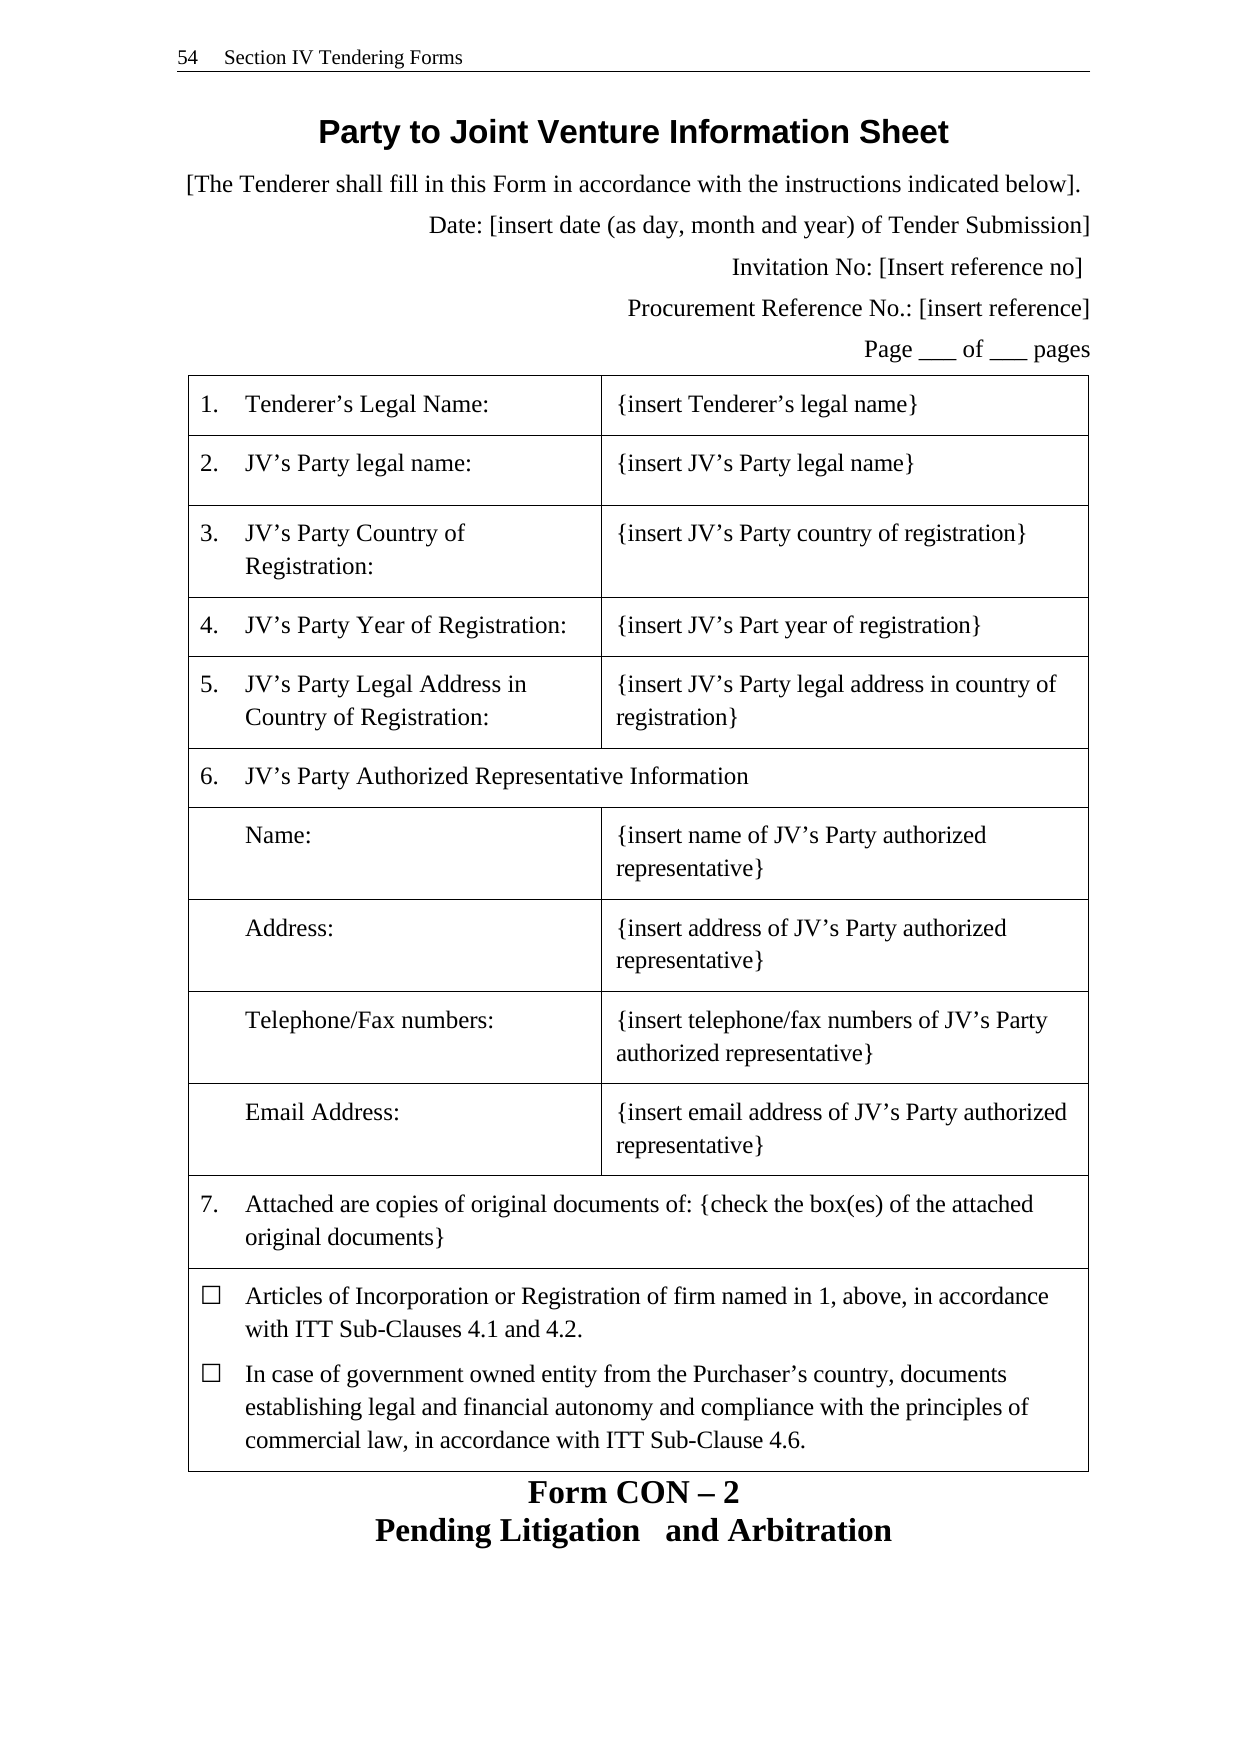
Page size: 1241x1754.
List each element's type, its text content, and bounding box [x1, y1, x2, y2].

table_cell Telephone/Fax numbers: [189, 992, 601, 1083]
table_cell ☐ Articles of Incorporation or Registration of firm named in 1, above, in accordance with ITT Sub-Clauses 4.1 and 4.2. ☐ In case of government owned entity from the Purchaser’s country, documents establishing legal and financial autonomy and compliance with the principles of commercial law, in accordance with ITT Sub-Clause 4.6. [189, 1269, 1088, 1471]
text Party to Joint Venture Information Sheet [177, 112, 1090, 151]
table_cell {insert JV’s Party legal address in country of registration} [602, 657, 1088, 748]
table_cell 7. Attached are copies of original documents of: {check the box(es) of the attached original documents} [189, 1176, 1088, 1267]
table_cell {insert address of JV’s Party authorized representative} [602, 900, 1088, 991]
table_header 1. Tenderer’s Legal Name: [189, 376, 601, 434]
table_cell 2. JV’s Party legal name: [189, 436, 601, 505]
table_cell Address: [189, 900, 601, 991]
subtitle Form CON – 2 Pending Litigation and Arbitration [177, 1472, 1090, 1549]
text Procurement Reference No.: [insert reference] [177, 293, 1090, 322]
text Page ___ of ___ pages [177, 334, 1090, 363]
table_cell 4. JV’s Party Year of Registration: [189, 598, 601, 656]
text Date: [insert date (as day, month and year) of Tender Submission] [177, 210, 1090, 239]
table_cell Email Address: [189, 1084, 601, 1175]
text Invitation No: [Insert reference no] [177, 252, 1083, 280]
table_cell {insert JV’s Party country of registration} [602, 506, 1088, 597]
table_cell 5. JV’s Party Legal Address in Country of Registration: [189, 657, 601, 748]
table_cell {insert email address of JV’s Party authorized representative} [602, 1084, 1088, 1175]
table_cell 3. JV’s Party Country of Registration: [189, 506, 601, 597]
table_cell Name: [189, 808, 601, 899]
table_header {insert Tenderer’s legal name} [602, 376, 1088, 434]
text [The Tenderer shall fill in this Form in accordance with the instructions indicated below]. [177, 169, 1090, 198]
table_cell 6. JV’s Party Authorized Representative Information [189, 749, 1088, 807]
table_cell {insert telephone/fax numbers of JV’s Party authorized representative} [602, 992, 1088, 1083]
table_cell {insert name of JV’s Party authorized representative} [602, 808, 1088, 899]
table_cell {insert JV’s Party legal name} [602, 436, 1088, 505]
table_cell {insert JV’s Part year of registration} [602, 598, 1088, 656]
